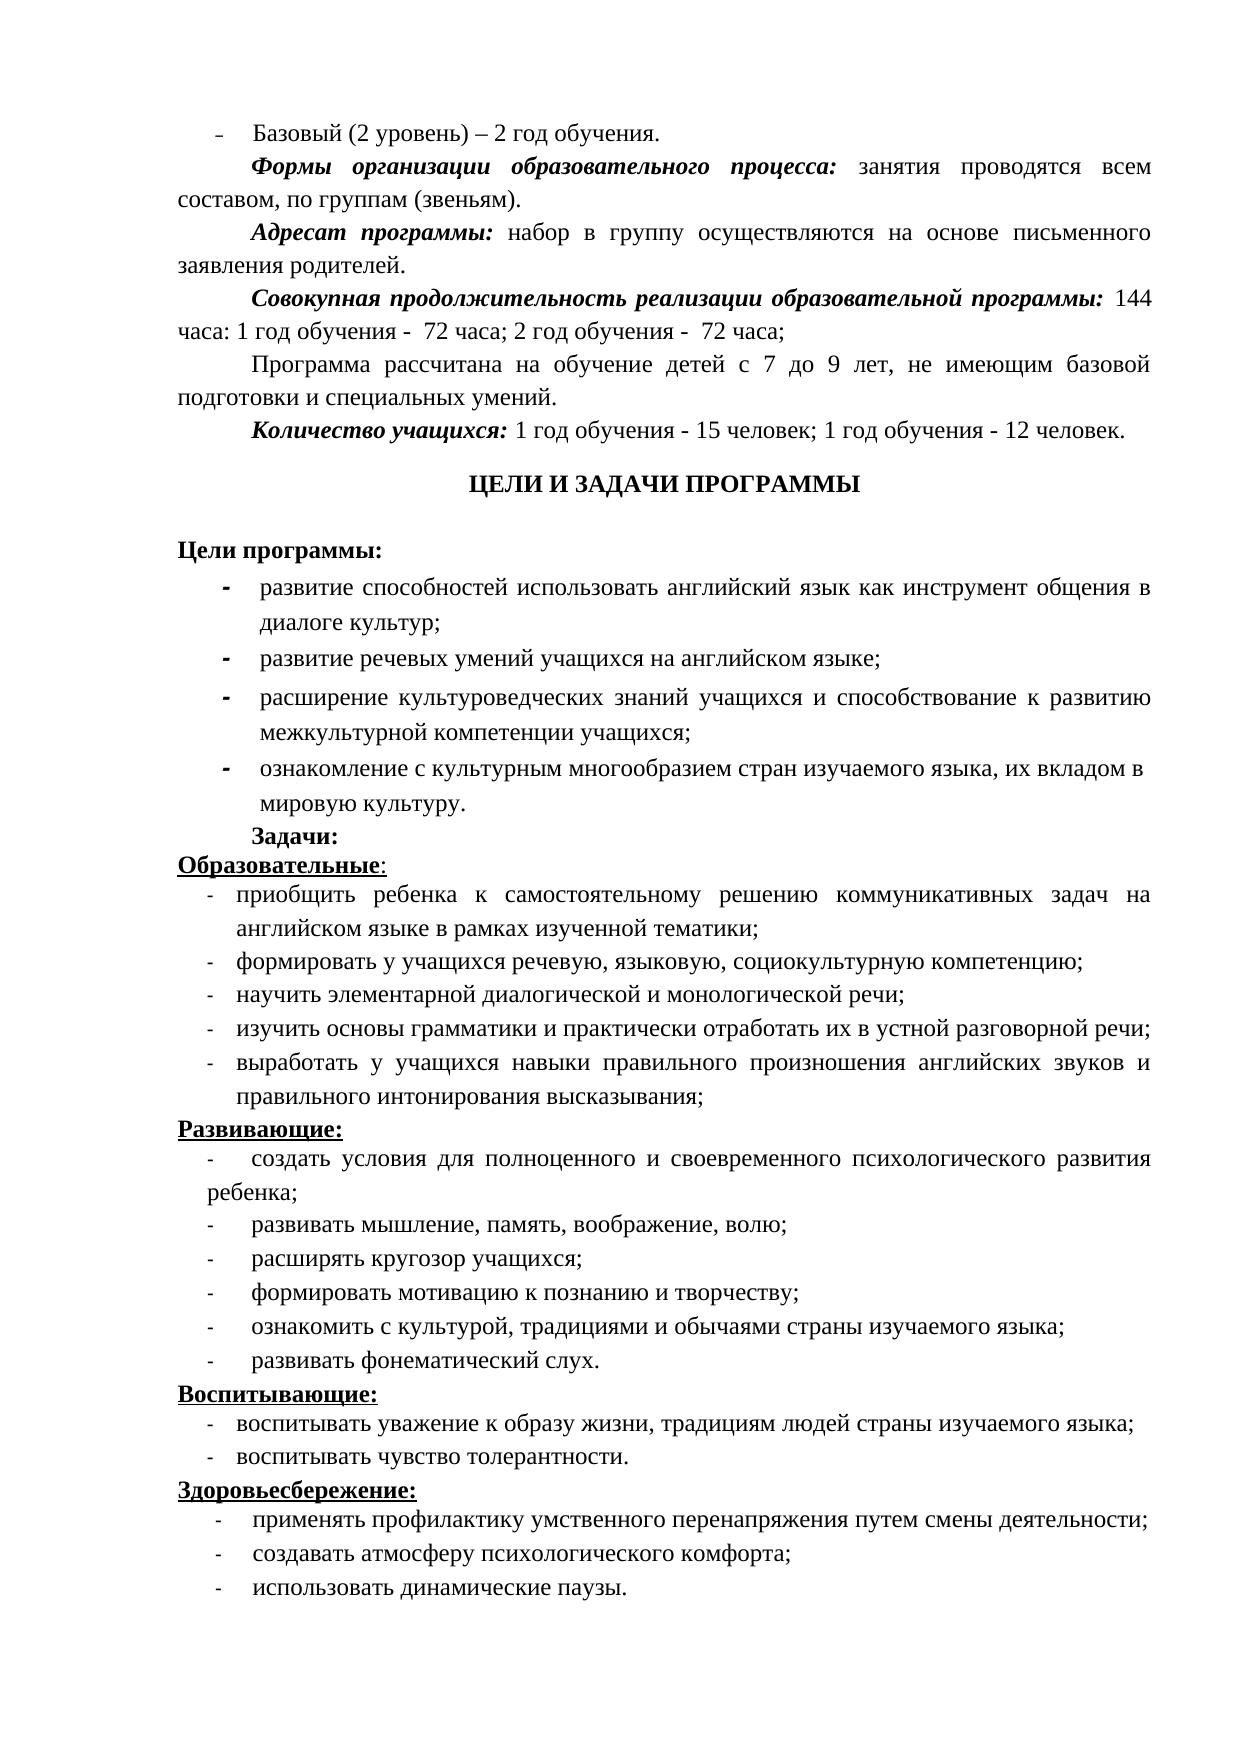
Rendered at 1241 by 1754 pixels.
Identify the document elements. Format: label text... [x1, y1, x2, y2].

list изучить основы грамматики и практически отработать их в устной разговорной речи; [207, 1013, 1152, 1043]
text Задачи: [177, 821, 1152, 850]
list развитие речевых умений учащихся на английском языке; [222, 639, 1152, 674]
list применять профилактику умственного перенапряжения путем смены деятельности; [215, 1504, 1152, 1533]
text Развивающие: [177, 1114, 1152, 1143]
list приобщить ребенка к самостоятельному решению коммуникативных задач на английском языке в рамках изученной тематики; [207, 879, 1152, 941]
list создавать атмосферу психологического комфорта; [215, 1538, 1152, 1567]
text Образовательные: [177, 850, 1152, 879]
text ЦЕЛИ И ЗАДАЧИ ПРОГРАММЫ [177, 469, 1152, 498]
list развитие способностей использовать английский язык как инструмент общения в диалоге культур; [222, 568, 1152, 635]
list воспитывать уважение к образу жизни, традициям людей страны изучаемого языка; [207, 1408, 1152, 1437]
list развивать фонематический слух. [207, 1345, 1152, 1374]
list ознакомление с культурным многообразием стран изучаемого языка, их вкладом в мировую культуру. [222, 750, 1152, 817]
list создать условия для полноценного и своевременного психологического развития ребенка; [207, 1143, 1152, 1205]
text Здоровьесбережение: [177, 1475, 1152, 1504]
text Программа рассчитана на обучение детей с 7 до 9 лет, не имеющим базовой подготовки и специальных умений. [177, 349, 1152, 411]
list использовать динамические паузы. [215, 1572, 1152, 1601]
list выработать у учащихся навыки правильного произношения английских звуков и правильного интонирования высказывания; [207, 1047, 1152, 1110]
list Базовый (2 уровень) – 2 год обучения. [215, 118, 1152, 147]
list расширение культуроведческих знаний учащихся и способствование к развитию межкультурной компетенции учащихся; [222, 679, 1152, 746]
list воспитывать чувство толерантности. [207, 1441, 1152, 1471]
text Совокупная продолжительность реализации образовательной программы: 144 часа: 1 год обучения - 72 часа; 2 год обучения - 72 часа; [177, 283, 1152, 345]
list формировать у учащихся речевую, языковую, социокультурную компетенцию; [207, 946, 1152, 975]
text Цели программы: [177, 535, 1152, 564]
list ознакомить с культурой, традициями и обычаями страны изучаемого языка; [207, 1311, 1152, 1341]
list развивать мышление, память, воображение, волю; [207, 1209, 1152, 1239]
list формировать мотивацию к познанию и творчеству; [207, 1277, 1152, 1307]
text Количество учащихся: 1 год обучения - 15 человек; 1 год обучения - 12 человек. [177, 415, 1152, 444]
list научить элементарной диалогической и монологической речи; [207, 979, 1152, 1009]
list расширять кругозор учащихся; [207, 1243, 1152, 1273]
text Адресат программы: набор в группу осуществляются на основе письменного заявления родителей. [177, 217, 1152, 279]
text Воспитывающие: [177, 1379, 1152, 1408]
text Формы организации образовательного процесса: занятия проводятся всем составом, по группам (звеньям). [177, 151, 1152, 213]
